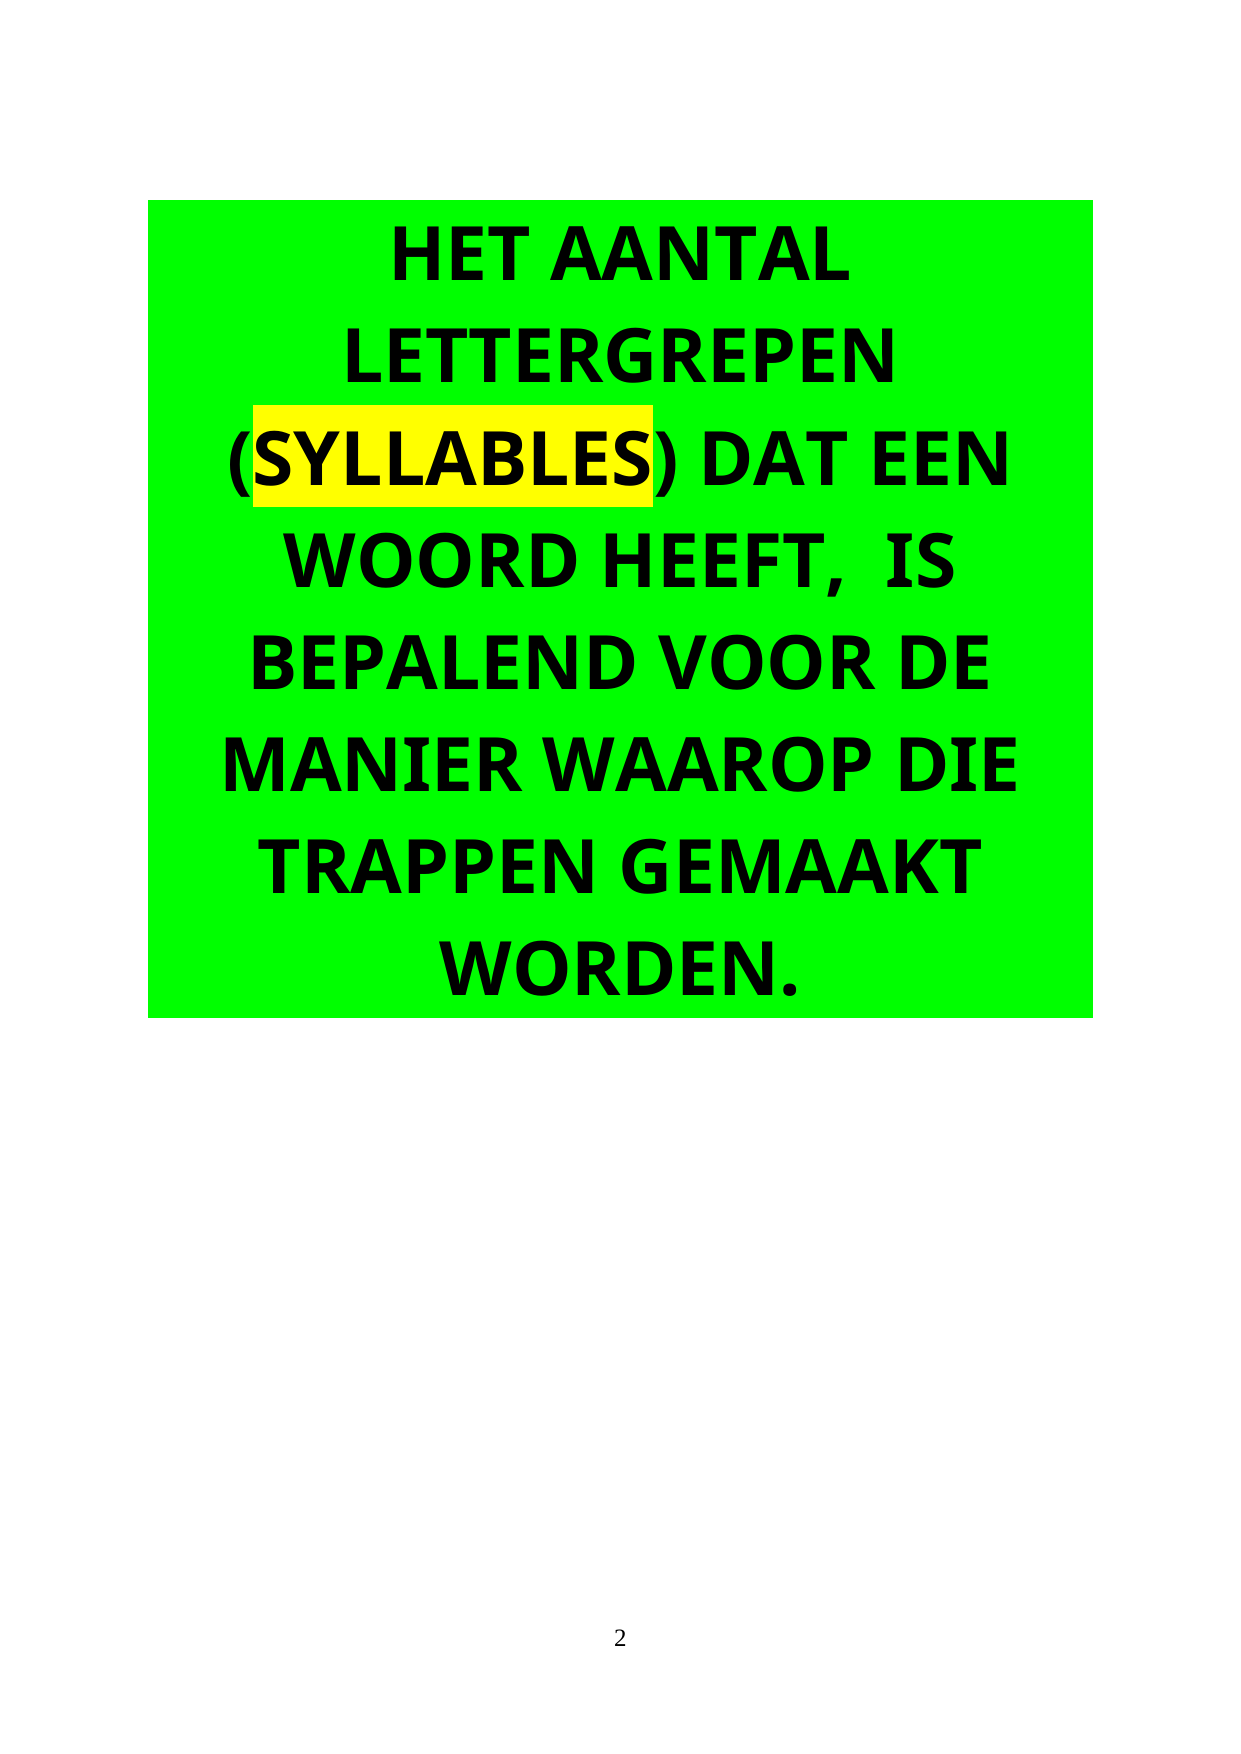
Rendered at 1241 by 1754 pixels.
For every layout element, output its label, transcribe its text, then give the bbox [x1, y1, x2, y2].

text HET AANTAL LETTERGREPEN (SYLLABLES) DAT EEN WOORD HEEFT, IS BEPALEND VOOR DE MANIER WAAROP DIE TRAPPEN GEMAAKT WORDEN. [148, 200, 1093, 1018]
